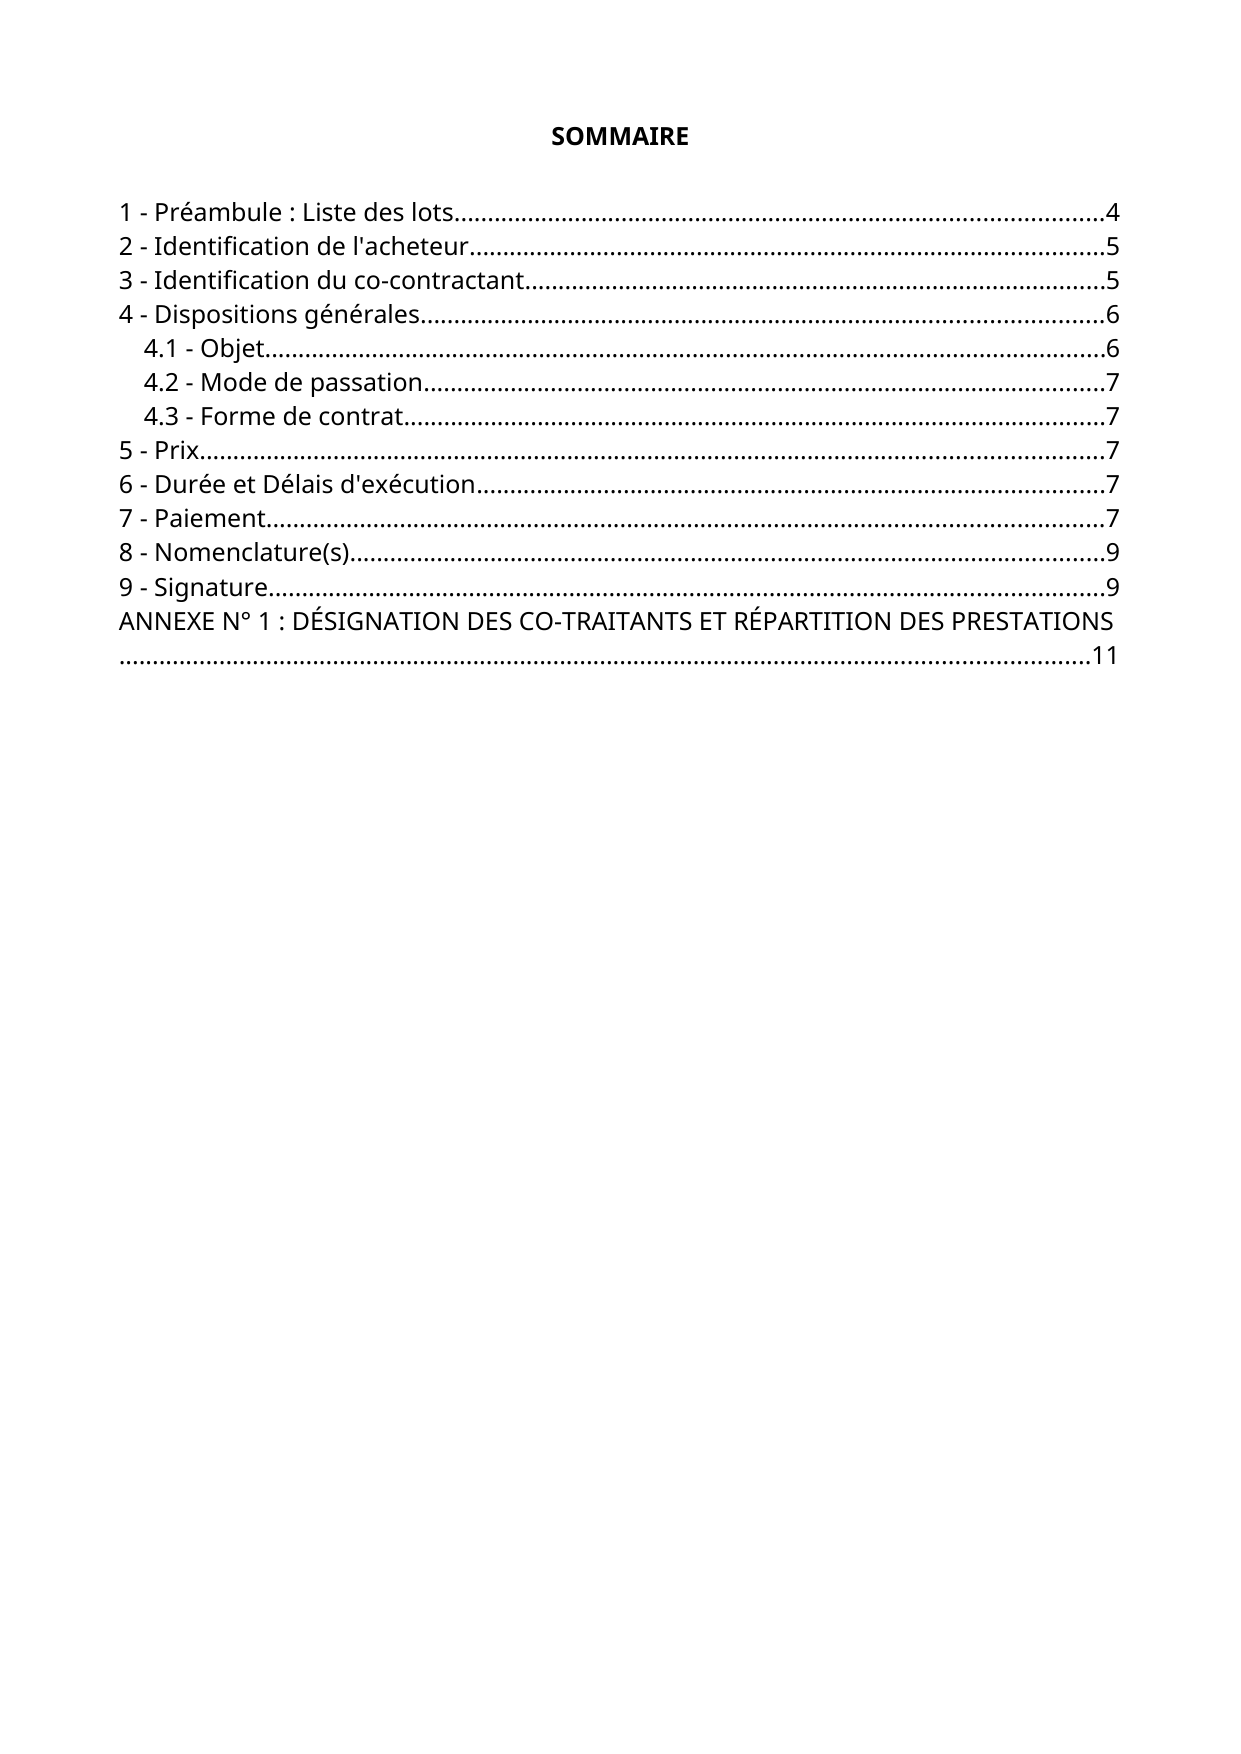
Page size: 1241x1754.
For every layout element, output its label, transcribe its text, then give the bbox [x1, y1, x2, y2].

text 4 - Dispositions générales 6 [119, 297, 1121, 331]
text SOMMAIRE [119, 119, 1121, 153]
text 9 - Signature 9 [119, 569, 1121, 603]
text 4.3 - Forme de contrat 7 [144, 399, 1121, 433]
text 7 - Paiement 7 [119, 501, 1121, 535]
text 8 - Nomenclature(s) 9 [119, 535, 1121, 569]
text 4.1 - Objet 6 [144, 331, 1121, 365]
text 5 - Prix 7 [119, 433, 1121, 467]
text ANNEXE N° 1 : DÉSIGNATION DES CO-TRAITANTS ET RÉPARTITION DES PRESTATIONS 11 [119, 603, 1121, 671]
text 2 - Identification de l'acheteur 5 [119, 228, 1121, 263]
text 1 - Préambule : Liste des lots 4 [119, 194, 1121, 228]
text 6 - Durée et Délais d'exécution 7 [119, 467, 1121, 501]
text 3 - Identification du co-contractant 5 [119, 263, 1121, 297]
text 4.2 - Mode de passation 7 [144, 365, 1121, 399]
